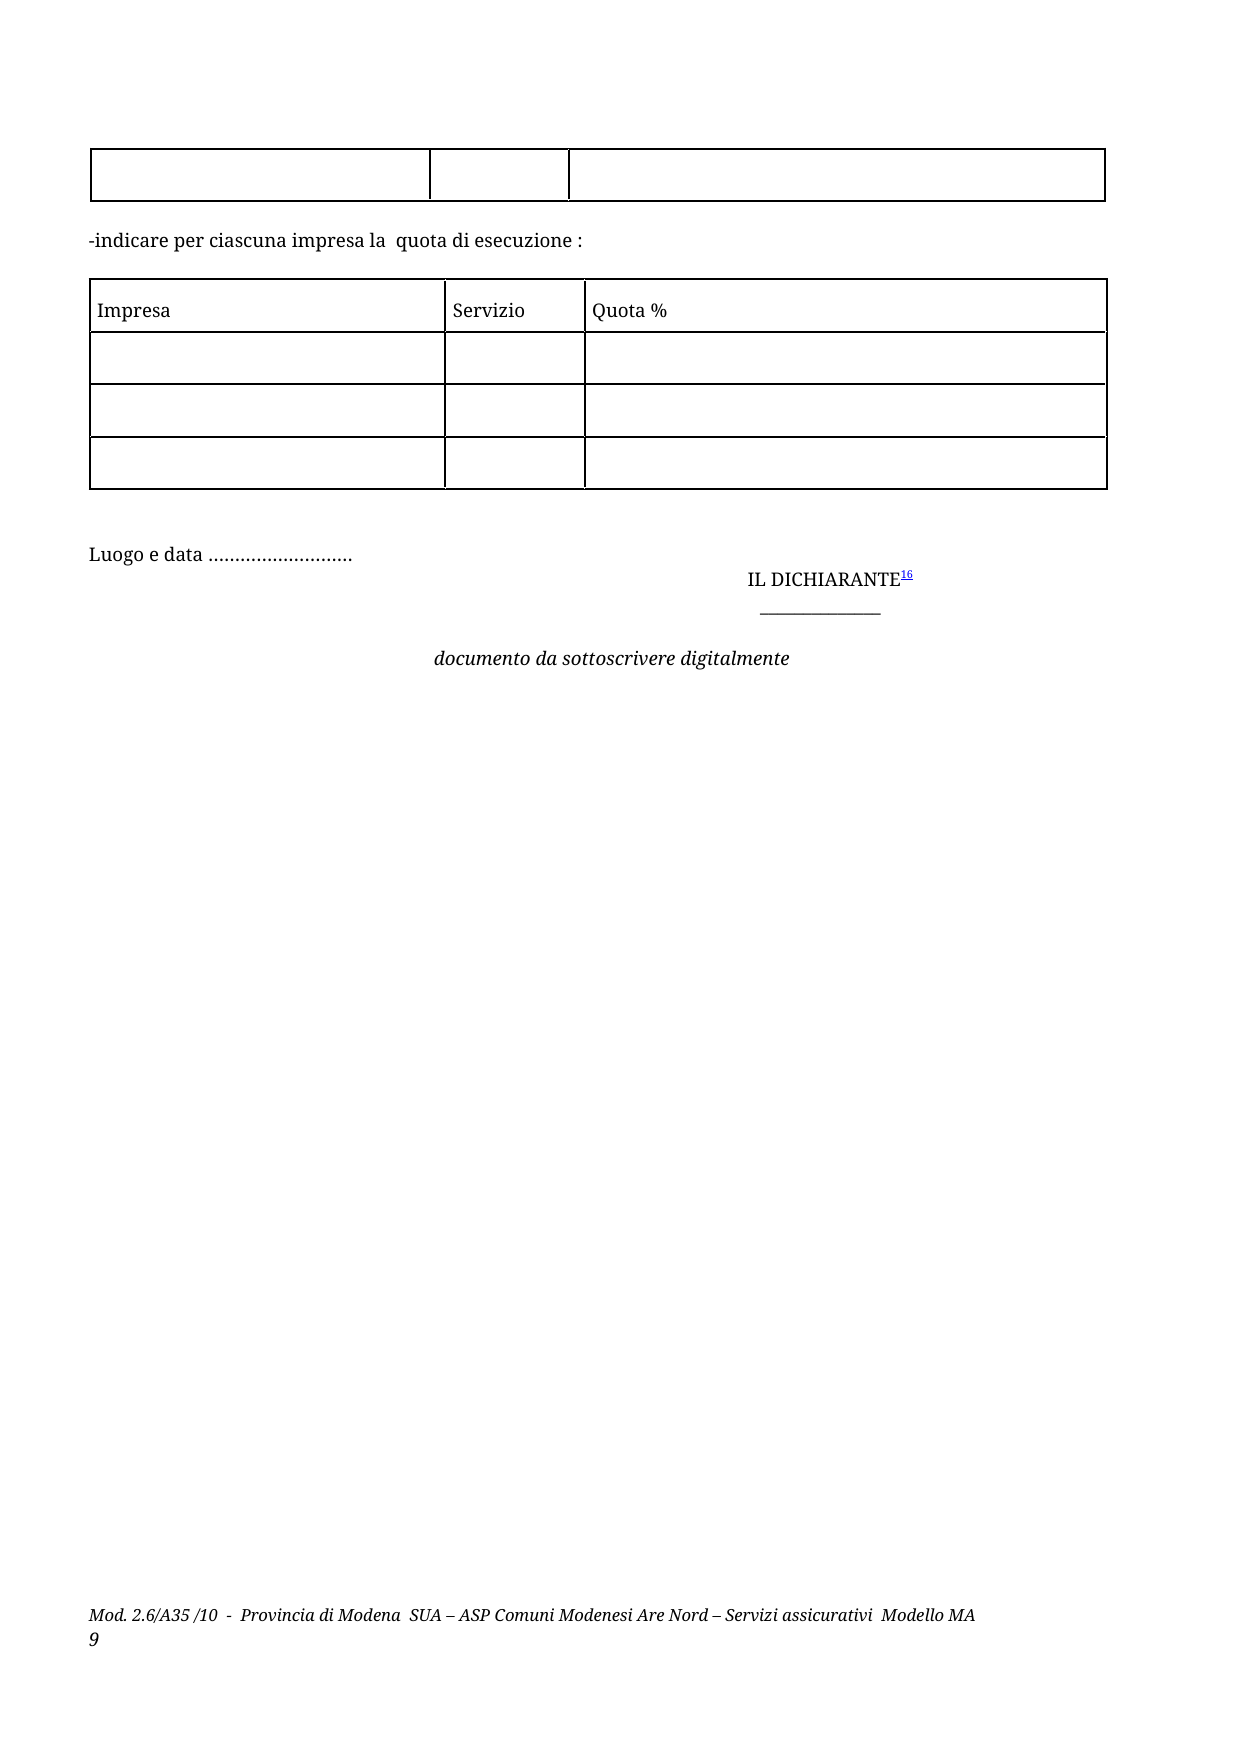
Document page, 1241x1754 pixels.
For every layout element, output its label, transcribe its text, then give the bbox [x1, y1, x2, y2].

table_header Quota % [586, 280, 1106, 331]
text IL DICHIARANTE16 [89, 566, 1137, 592]
table_cell [568, 150, 1104, 200]
table_cell [445, 438, 584, 488]
table_header Impresa [91, 280, 444, 331]
table_cell [430, 150, 568, 200]
table_cell [91, 438, 445, 488]
table_header Servizio [446, 280, 584, 331]
table_cell [91, 385, 444, 436]
table_cell [446, 333, 584, 383]
text ______________ [89, 592, 1137, 617]
table_cell [584, 436, 1106, 488]
table_cell [586, 383, 1106, 436]
text documento da sottoscrivere digitalmente [89, 645, 1137, 671]
text -indicare per ciascuna impresa la quota di esecuzione : [89, 227, 1137, 253]
table_cell [586, 331, 1106, 383]
table_cell [92, 150, 430, 200]
table_cell [446, 385, 584, 436]
table_cell [91, 333, 444, 383]
text Luogo e data ……………………… [89, 541, 1137, 566]
